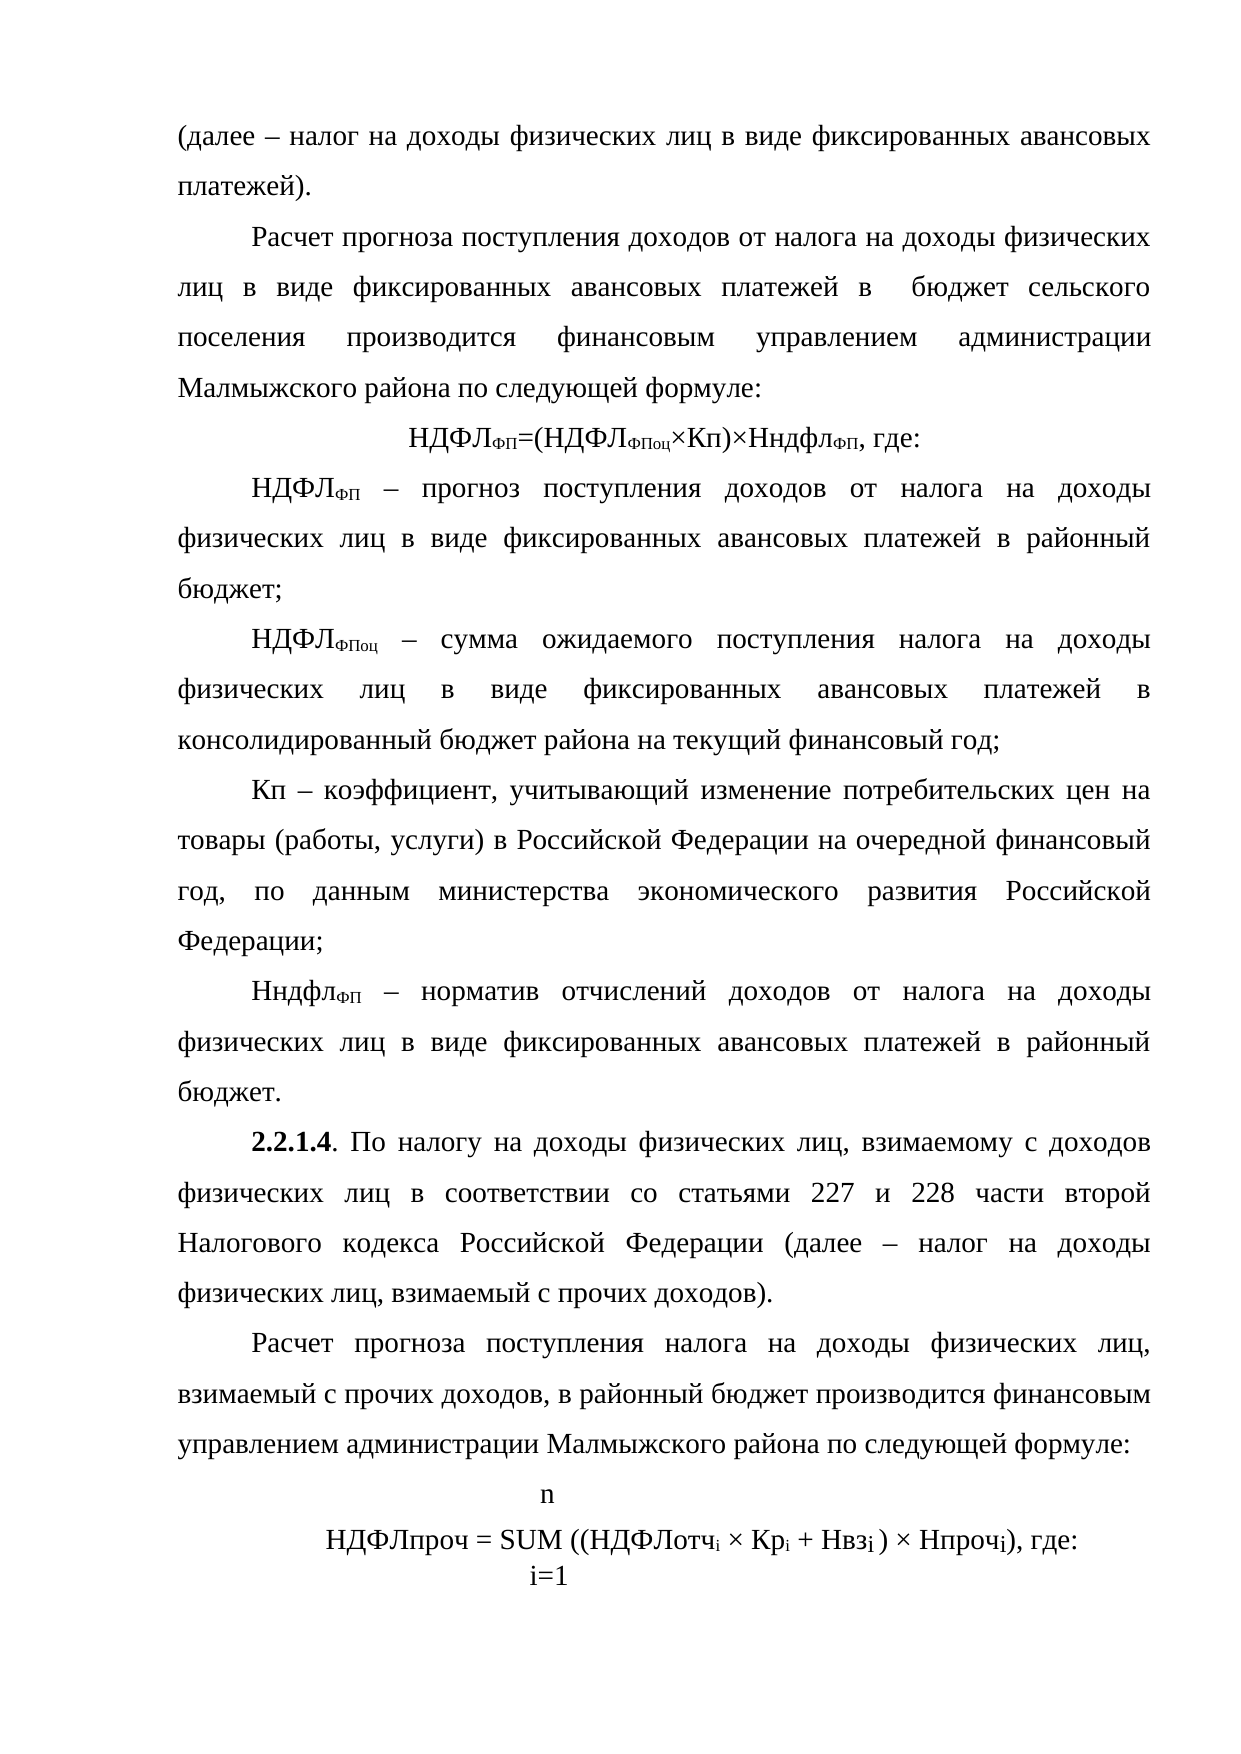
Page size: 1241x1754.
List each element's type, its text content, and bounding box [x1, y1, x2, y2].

text n [177, 1477, 1152, 1510]
text НДФЛпроч = SUM ((НДФЛотчi × Крi + Нвзi ) × Нпрочi), где: [177, 1510, 1152, 1558]
text НндфлФП – норматив отчислений доходов от налога на доходы физических лиц в виде фиксированных авансовых платежей в районный бюджет. [177, 973, 1152, 1108]
text НДФЛФП=(НДФЛФПоц×Кп)×НндфлФП, где: [177, 420, 1152, 453]
text Расчет прогноза поступления доходов от налога на доходы физических лиц в виде фиксированных авансовых платежей в бюджет сельского поселения производится финансовым управлением администрации Малмыжского района по следующей формуле: [177, 219, 1152, 403]
text Расчет прогноза поступления налога на доходы физических лиц, взимаемый с прочих доходов, в районный бюджет производится финансовым управлением администрации Малмыжского района по следующей формуле: [177, 1326, 1152, 1460]
text i=1 [177, 1558, 1152, 1592]
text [177, 118, 1152, 202]
text НДФЛФП – прогноз поступления доходов от налога на доходы физических лиц в виде фиксированных авансовых платежей в районный бюджет; [177, 470, 1152, 604]
text 2.2.1.4. По налогу на доходы физических лиц, взимаемому с доходов физических лиц в соответствии со статьями 227 и 228 части второй Налогового кодекса Российской Федерации (далее – налог на доходы физических лиц, взимаемый с прочих доходов). [177, 1124, 1152, 1309]
text Кп – коэффициент, учитывающий изменение потребительских цен на товары (работы, услуги) в Российской Федерации на очередной финансовый год, по данным министерства экономического развития Российской Федерации; [177, 772, 1152, 957]
text НДФЛФПоц – сумма ожидаемого поступления налога на доходы физических лиц в виде фиксированных авансовых платежей в консолидированный бюджет района на текущий финансовый год; [177, 621, 1152, 755]
